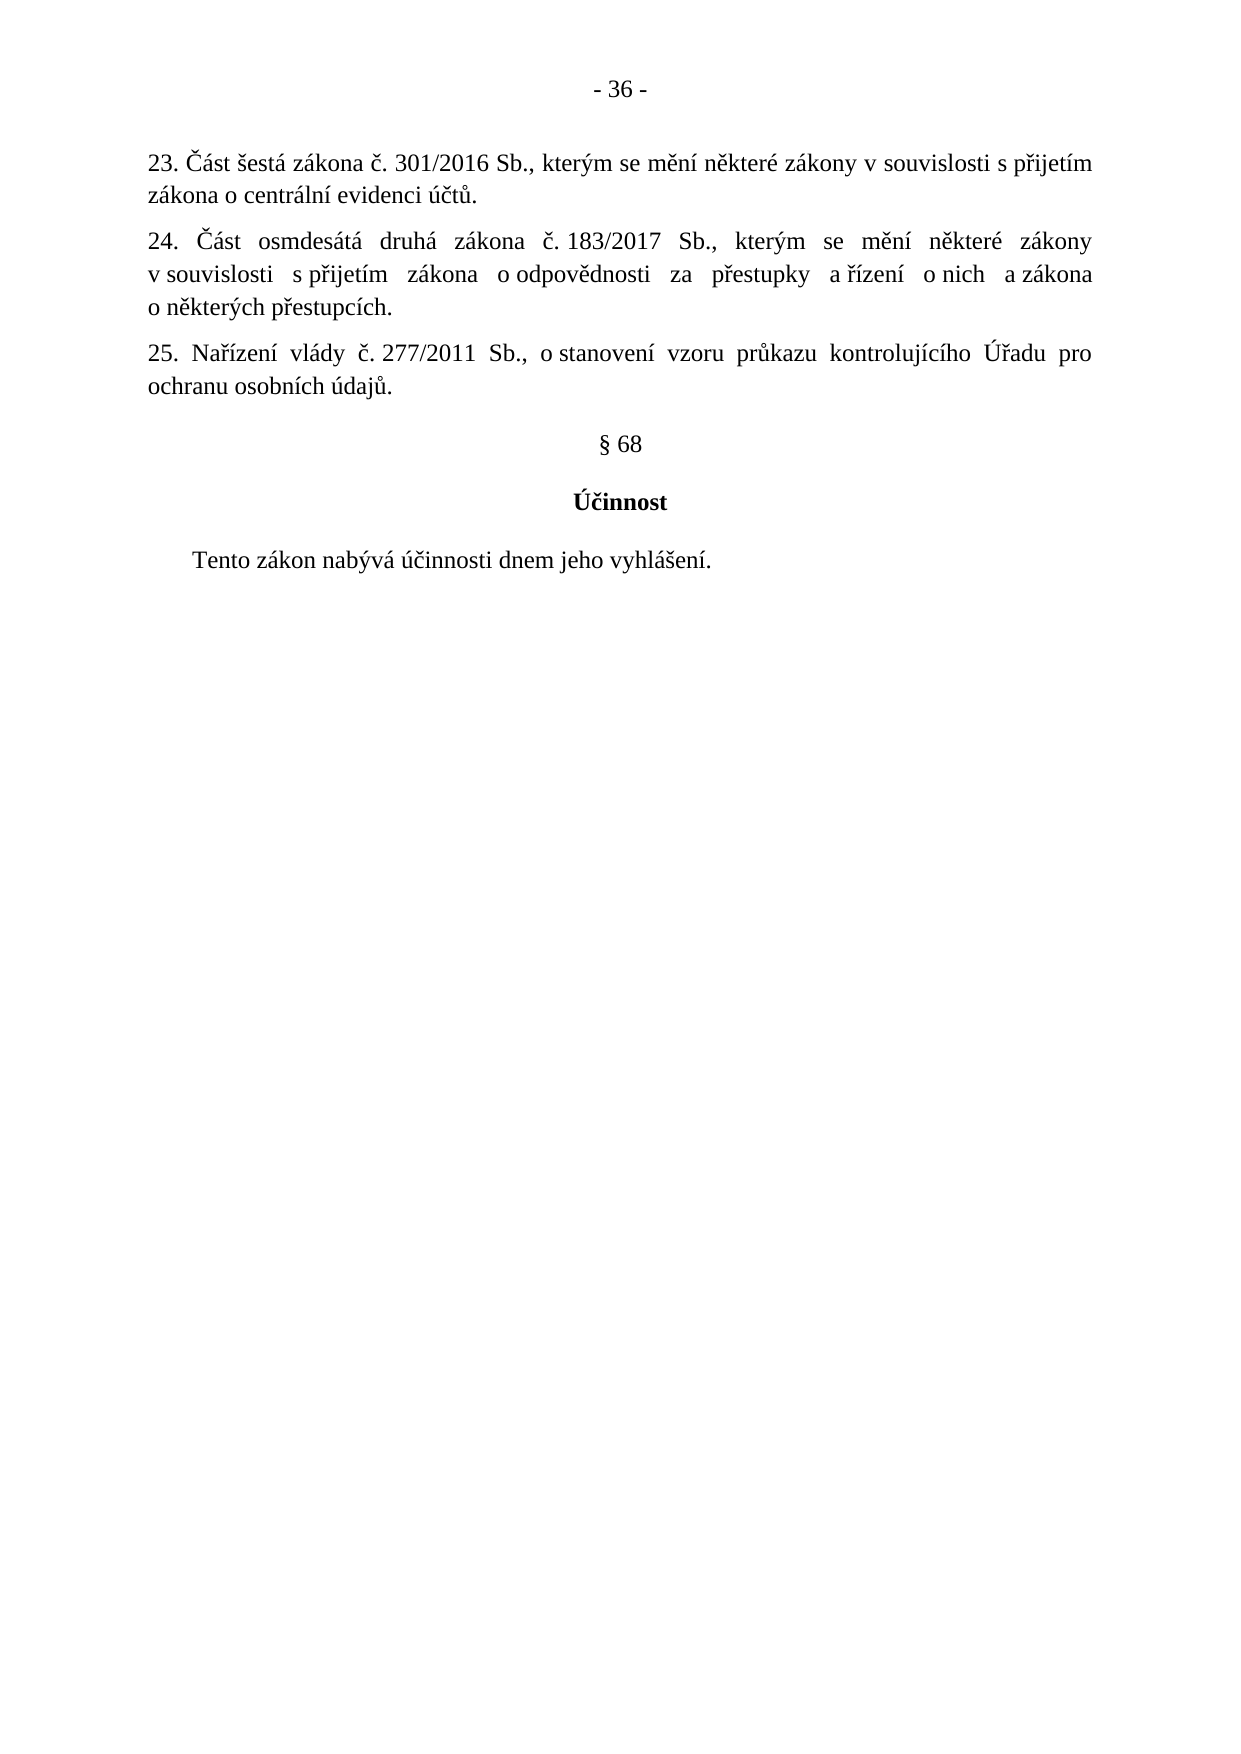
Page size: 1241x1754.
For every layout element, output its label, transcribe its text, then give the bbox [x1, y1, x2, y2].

text § 68 [148, 429, 1093, 457]
text 25. Nařízení vlády č. 277/2011 Sb., o stanovení vzoru průkazu kontrolujícího Úřadu pro ochranu osobních údajů. [148, 338, 1093, 399]
text 23. Část šestá zákona č. 301/2016 Sb., kterým se mění některé zákony v souvislosti s přijetím zákona o centrální evidenci účtů. [148, 148, 1093, 209]
text Tento zákon nabývá účinnosti dnem jeho vyhlášení. [148, 545, 1093, 573]
text 24. Část osmdesátá druhá zákona č. 183/2017 Sb., kterým se mění některé zákony v souvislosti s přijetím zákona o odpovědnosti za přestupky a řízení o nich a zákona o některých přestupcích. [148, 226, 1093, 321]
text Účinnost [148, 487, 1093, 516]
